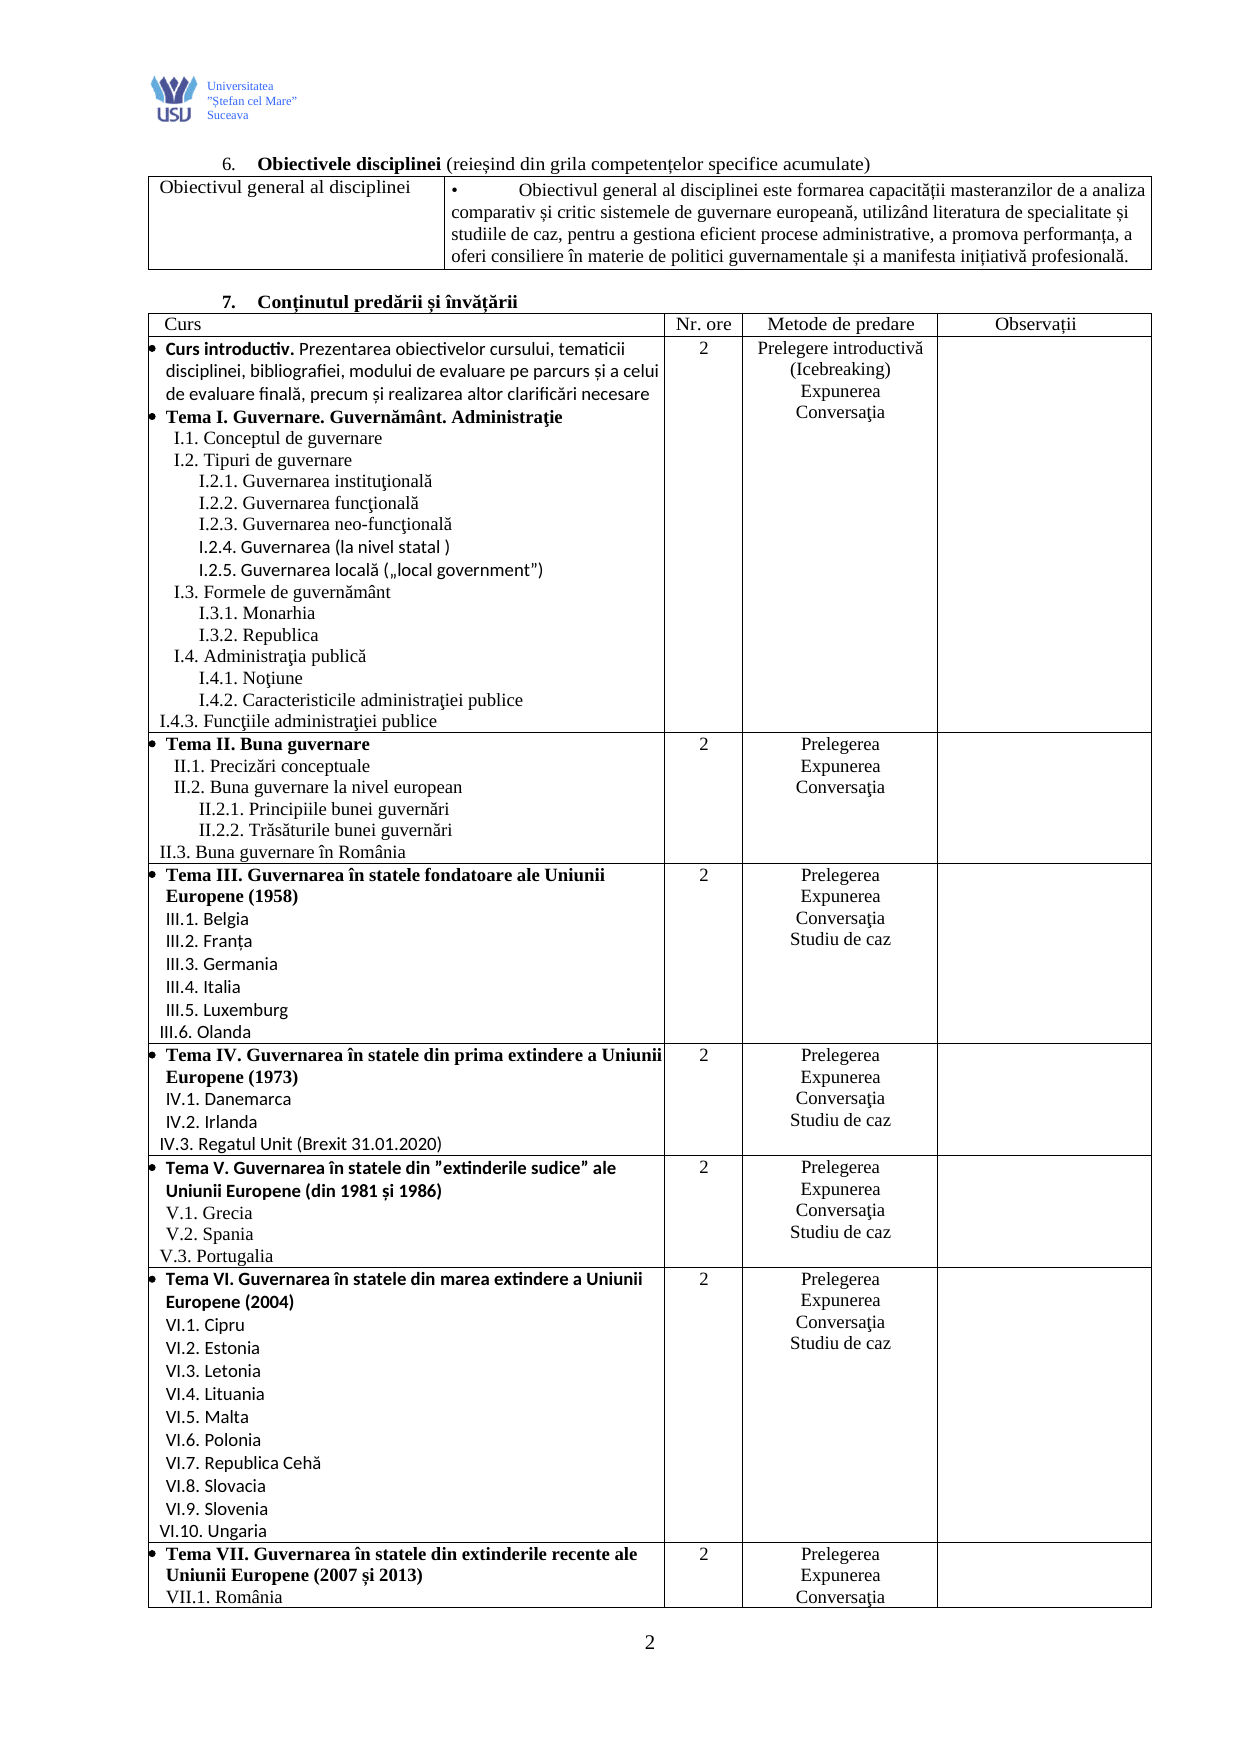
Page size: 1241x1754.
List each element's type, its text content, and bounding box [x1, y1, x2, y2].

list Obiectivele disciplinei (reieșind din grila competențelor specifice acumulate) [222, 153, 1152, 174]
table_cell Prelegerea Expunerea Conversaţia Studiu de caz [743, 864, 937, 1043]
table_cell [938, 733, 1151, 862]
table_header Obiectivul general al disciplinei [149, 177, 444, 268]
table_header Nr. ore [665, 314, 742, 336]
table_cell 2 [665, 337, 742, 732]
table_cell [938, 337, 1151, 732]
table_cell [938, 1156, 1151, 1267]
table_cell 2 [665, 733, 742, 862]
table_cell Prelegerea Expunerea Conversaţia Studiu de caz [743, 1044, 937, 1155]
table_cell 2 [665, 1156, 742, 1267]
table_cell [743, 1543, 937, 1607]
picture [146, 67, 200, 126]
table_cell Prelegerea Expunerea Conversaţia Studiu de caz [743, 1156, 937, 1267]
table_cell [938, 1268, 1151, 1542]
table_header Curs [149, 314, 664, 336]
table_header Observații [938, 314, 1151, 336]
table_cell Tema VI. Guvernarea în statele din marea extindere a Uniunii Europene (2004) VI.1. Cipru VI.2. Estonia VI.3. Letonia VI.4. Lituania VI.5. Malta VI.6. Polonia VI.7. Republica Cehă VI.8. Slovacia VI.9. Slovenia VI.10. Ungaria [149, 1268, 664, 1542]
table_cell Tema IV. Guvernarea în statele din prima extindere a Uniunii Europene (1973) IV.1. Danemarca IV.2. Irlanda IV.3. Regatul Unit (Brexit 31.01.2020) [149, 1044, 664, 1155]
table_cell Prelegerea Expunerea Conversaţia [743, 733, 937, 862]
table_cell Tema II. Buna guvernare II.1. Precizări conceptuale II.2. Buna guvernare la nivel european II.2.1. Principiile bunei guvernări II.2.2. Trăsăturile bunei guvernări II.3. Buna guvernare în România [149, 733, 664, 862]
table_cell [938, 1044, 1151, 1155]
table_cell 2 [665, 1268, 742, 1542]
table_cell Tema V. Guvernarea în statele din ”extinderile sudice” ale Uniunii Europene (din 1981 și 1986) V.1. Grecia V.2. Spania V.3. Portugalia [149, 1156, 664, 1267]
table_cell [149, 1543, 664, 1607]
table_header Metode de predare [743, 314, 937, 336]
table_cell 2 [665, 1543, 742, 1607]
list Conținutul predării și învățării [222, 291, 1152, 313]
table_cell Curs introductiv. Prezentarea obiectivelor cursului, tematicii disciplinei, bibliografiei, modului de evaluare pe parcurs și a celui de evaluare finală, precum și realizarea altor clarificări necesare Tema I. Guvernare. Guvernământ. Administraţie I.1. Conceptul de guvernare I.2. Tipuri de guvernare I.2.1. Guvernarea instituţională I.2.2. Guvernarea funcţională I.2.3. Guvernarea neo-funcţională I.2.4. Guvernarea (la nivel statal ) I.2.5. Guvernarea locală („local government”) I.3. Formele de guvernământ I.3.1. Monarhia I.3.2. Republica I.4. Administraţia publică I.4.1. Noţiune I.4.2. Caracteristicile administraţiei publice I.4.3. Funcţiile administraţiei publice [149, 337, 664, 732]
table_header Obiectivul general al disciplinei este formarea capacității masteranzilor de a analiza comparativ și critic sistemele de guvernare europeană, utilizând literatura de specialitate și studiile de caz, pentru a gestiona eficient procese administrative, a promova performanța, a oferi consiliere în materie de politici guvernamentale și a manifesta inițiativă profesională. [445, 177, 1151, 268]
table_cell [938, 864, 1151, 1043]
table_cell Tema III. Guvernarea în statele fondatoare ale Uniunii Europene (1958) III.1. Belgia III.2. Franța III.3. Germania III.4. Italia III.5. Luxemburg III.6. Olanda [149, 864, 664, 1043]
table_cell 2 [665, 864, 742, 1043]
table_cell Prelegerea Expunerea Conversaţia Studiu de caz [743, 1268, 937, 1542]
table_cell Prelegere introductivă (Icebreaking) Expunerea Conversaţia [743, 337, 937, 732]
table_cell [938, 1543, 1151, 1607]
table_cell 2 [665, 1044, 742, 1155]
